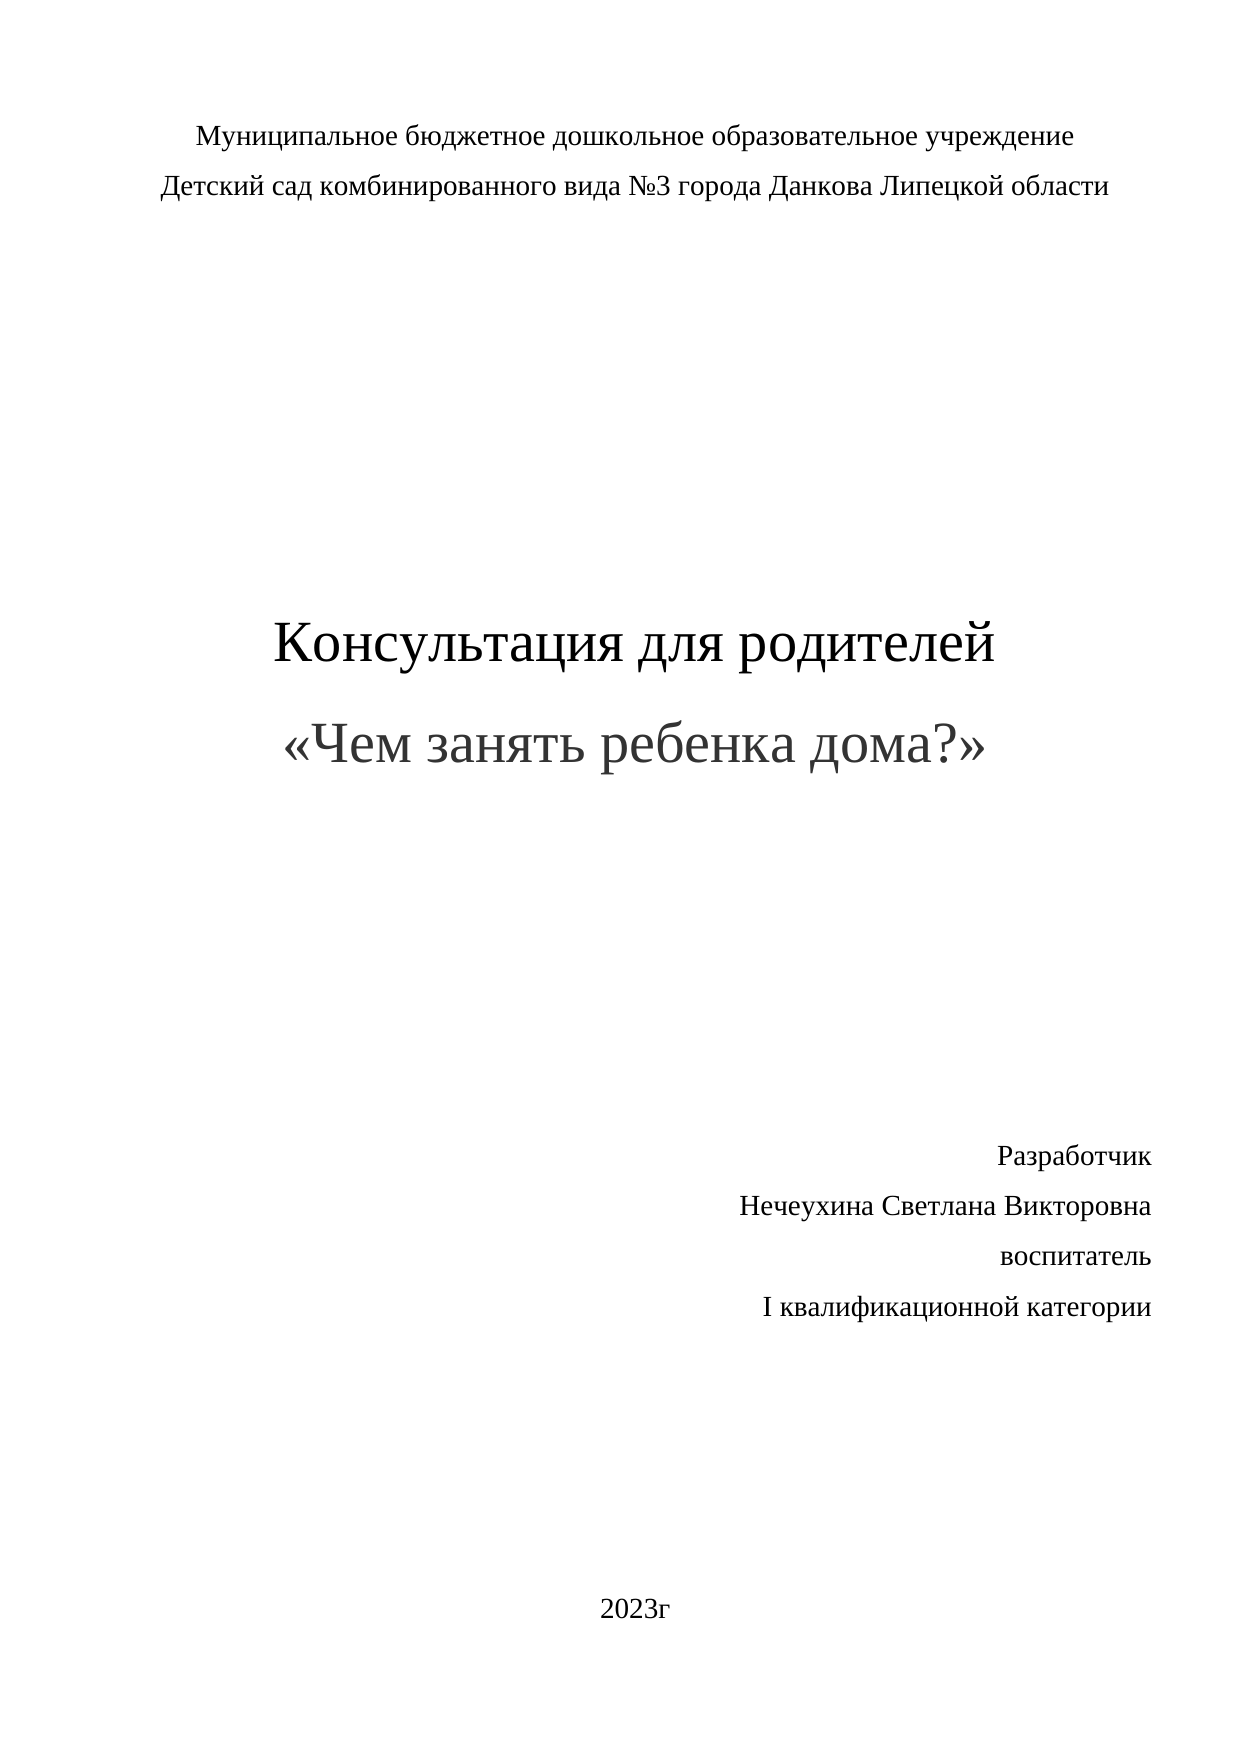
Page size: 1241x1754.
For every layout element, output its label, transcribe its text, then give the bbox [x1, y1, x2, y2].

text Разработчик [118, 1138, 1152, 1171]
text 2023г [118, 1591, 1152, 1624]
text воспитатель [118, 1238, 1152, 1272]
text Детский сад комбинированного вида №3 города Данкова Липецкой области [118, 168, 1152, 202]
text I квалификационной категории [118, 1289, 1152, 1322]
text «Чем занять ребенка дома?» [118, 707, 1152, 774]
text Нечеухина Светлана Викторовна [118, 1188, 1152, 1222]
text Консультация для родителей [118, 607, 1152, 674]
text Муниципальное бюджетное дошкольное образовательное учреждение [118, 118, 1152, 152]
